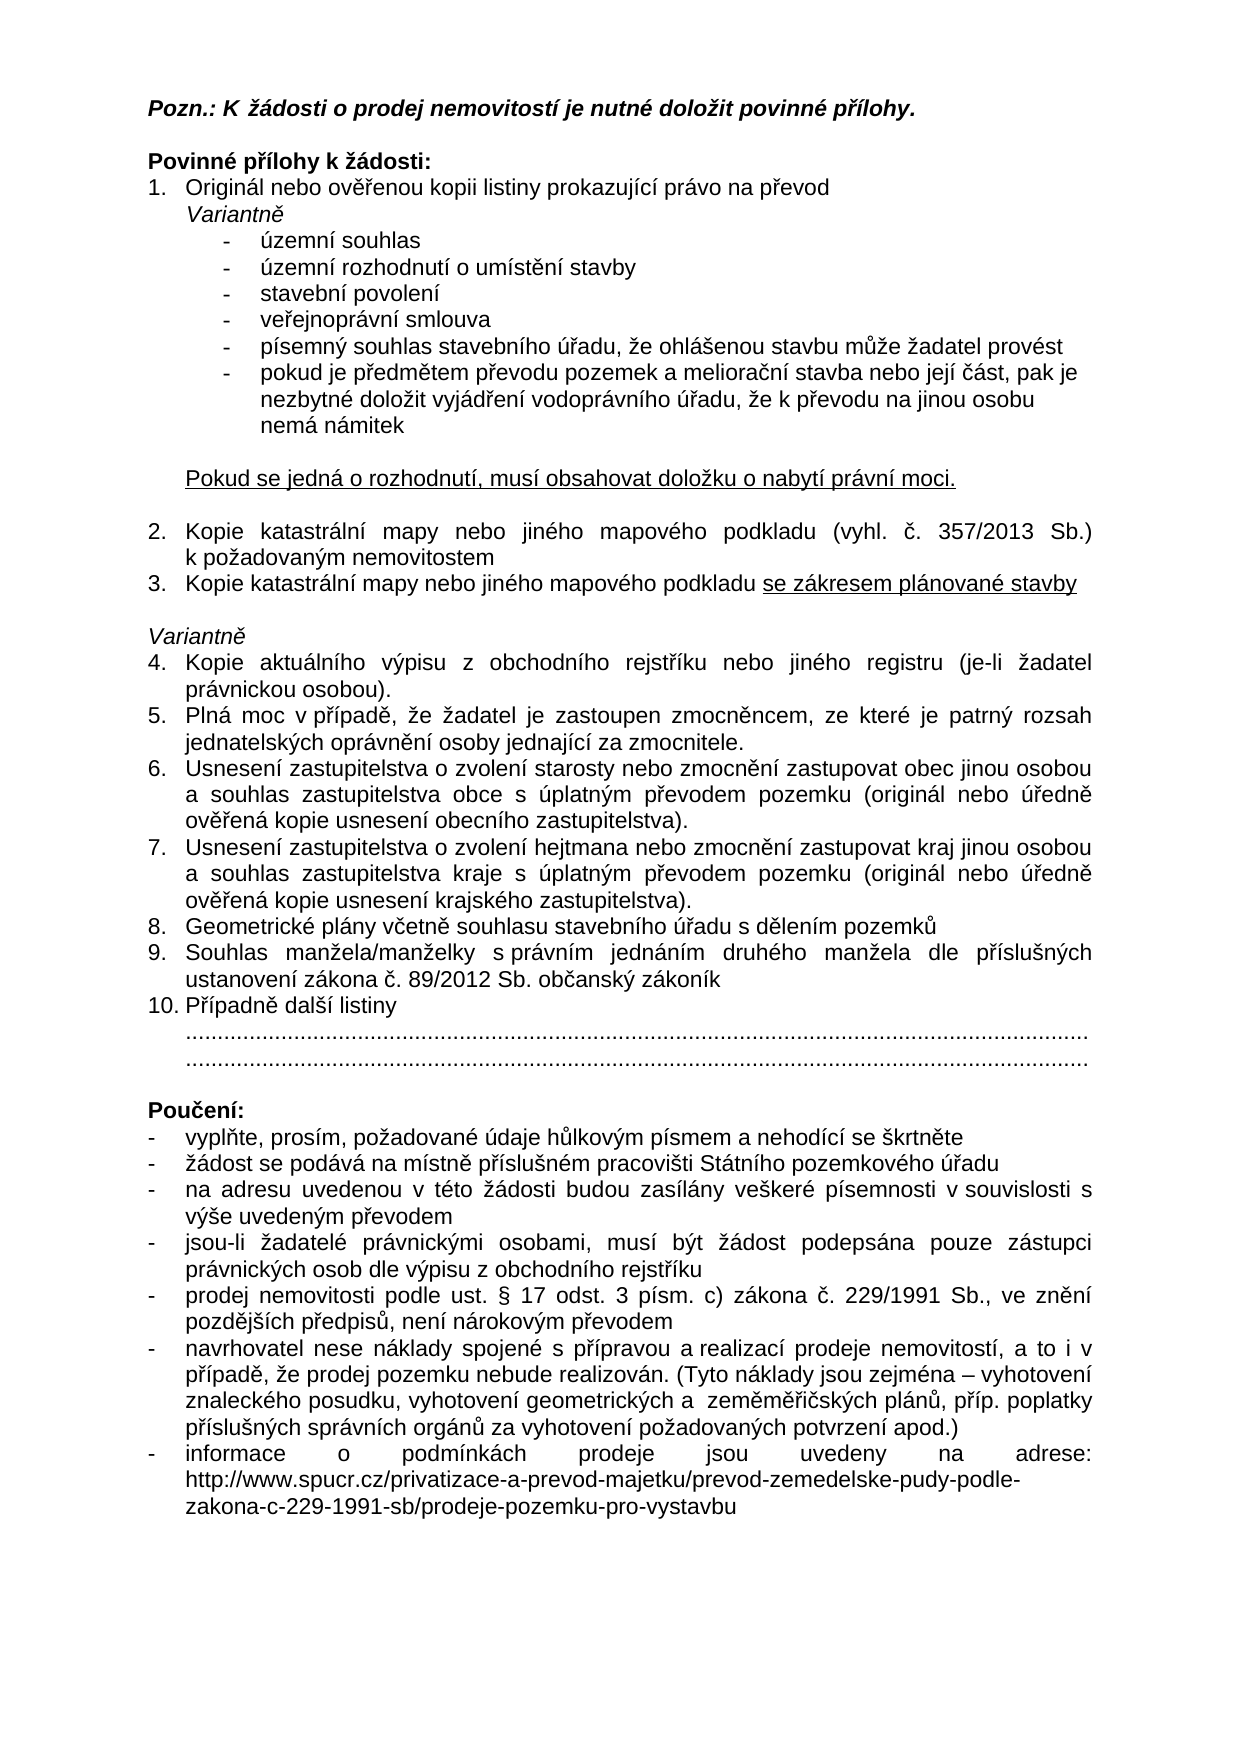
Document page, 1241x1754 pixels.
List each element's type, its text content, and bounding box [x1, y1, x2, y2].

list Originál nebo ověřenou kopii listiny prokazující právo na převod [148, 174, 1093, 201]
list Usnesení zastupitelstva o zvolení starosty nebo zmocnění zastupovat obec jinou osobou a souhlas zastupitelstva obce s úplatným převodem pozemku (originál nebo úředně ověřená kopie usnesení obecního zastupitelstva). [148, 755, 1093, 834]
list Kopie aktuálního výpisu z obchodního rejstříku nebo jiného registru (je-li žadatel právnickou osobou). [148, 649, 1093, 702]
list Případně další listiny [148, 992, 1093, 1018]
list stavební povolení [223, 280, 1093, 306]
text - vyplňte, prosím, požadované údaje hůlkovým písmem a nehodící se škrtněte [148, 1124, 1093, 1150]
text - žádost se podává na místně příslušném pracovišti Státního pozemkového úřadu [148, 1150, 1093, 1176]
list Souhlas manžela/manželky s právním jednáním druhého manžela dle příslušných ustanovení zákona č. 89/2012 Sb. občanský zákoník [148, 939, 1093, 992]
list Plná moc v případě, že žadatel je zastoupen zmocněncem, ze které je patrný rozsah jednatelských oprávnění osoby jednající za zmocnitele. [148, 702, 1093, 755]
text Variantně [148, 201, 1093, 227]
list pokud je předmětem převodu pozemek a meliorační stavba nebo její část, pak je nezbytné doložit vyjádření vodoprávního úřadu, že k převodu na jinou osobu nemá námitek [223, 359, 1093, 438]
text - na adresu uvedenou v této žádosti budou zasílány veškeré písemnosti v souvislosti s výše uvedeným převodem [148, 1176, 1093, 1229]
list Kopie katastrální mapy nebo jiného mapového podkladu (vyhl. č. 357/2013 Sb.) k požadovaným nemovitostem [148, 518, 1093, 570]
text .............................................................................................................................................. [185, 1045, 1093, 1071]
text Pozn.: K žádosti o prodej nemovitostí je nutné doložit povinné přílohy. [148, 95, 1093, 122]
list územní souhlas [223, 227, 1093, 253]
text Pokud se jedná o rozhodnutí, musí obsahovat doložku o nabytí právní moci. [185, 465, 1093, 491]
text .............................................................................................................................................. [185, 1018, 1093, 1045]
text - prodej nemovitosti podle ust. § 17 odst. 3 písm. c) zákona č. 229/1991 Sb., ve znění pozdějších předpisů, není nárokovým převodem [148, 1282, 1093, 1334]
list Usnesení zastupitelstva o zvolení hejtmana nebo zmocnění zastupovat kraj jinou osobou a souhlas zastupitelstva kraje s úplatným převodem pozemku (originál nebo úředně ověřená kopie usnesení krajského zastupitelstva). [148, 834, 1093, 913]
text - informace o podmínkách prodeje jsou uvedeny na adrese: http://www.spucr.cz/privatizace-a-prevod-majetku/prevod-zemedelske-pudy-podle-zakona-c-229-1991-sb/prodeje-pozemku-pro-vystavbu [148, 1440, 1093, 1519]
text Poučení: [148, 1097, 1093, 1124]
list Geometrické plány včetně souhlasu stavebního úřadu s dělením pozemků [148, 913, 1093, 939]
list veřejnoprávní smlouva [223, 306, 1093, 333]
text - jsou-li žadatelé právnickými osobami, musí být žádost podepsána pouze zástupci právnických osob dle výpisu z obchodního rejstříku [148, 1229, 1093, 1282]
list Kopie katastrální mapy nebo jiného mapového podkladu se zákresem plánované stavby [148, 570, 1093, 597]
list územní rozhodnutí o umístění stavby [223, 253, 1093, 280]
list písemný souhlas stavebního úřadu, že ohlášenou stavbu může žadatel provést [223, 333, 1093, 359]
text Povinné přílohy k žádosti: [148, 148, 1093, 174]
text Variantně [148, 623, 1093, 649]
text - navrhovatel nese náklady spojené s přípravou a realizací prodeje nemovitostí, a to i v případě, že prodej pozemku nebude realizován. (Tyto náklady jsou zejména – vyhotovení znaleckého posudku, vyhotovení geometrických a zeměměřičských plánů, příp. poplatky příslušných správních orgánů za vyhotovení požadovaných potvrzení apod.) [148, 1334, 1093, 1440]
